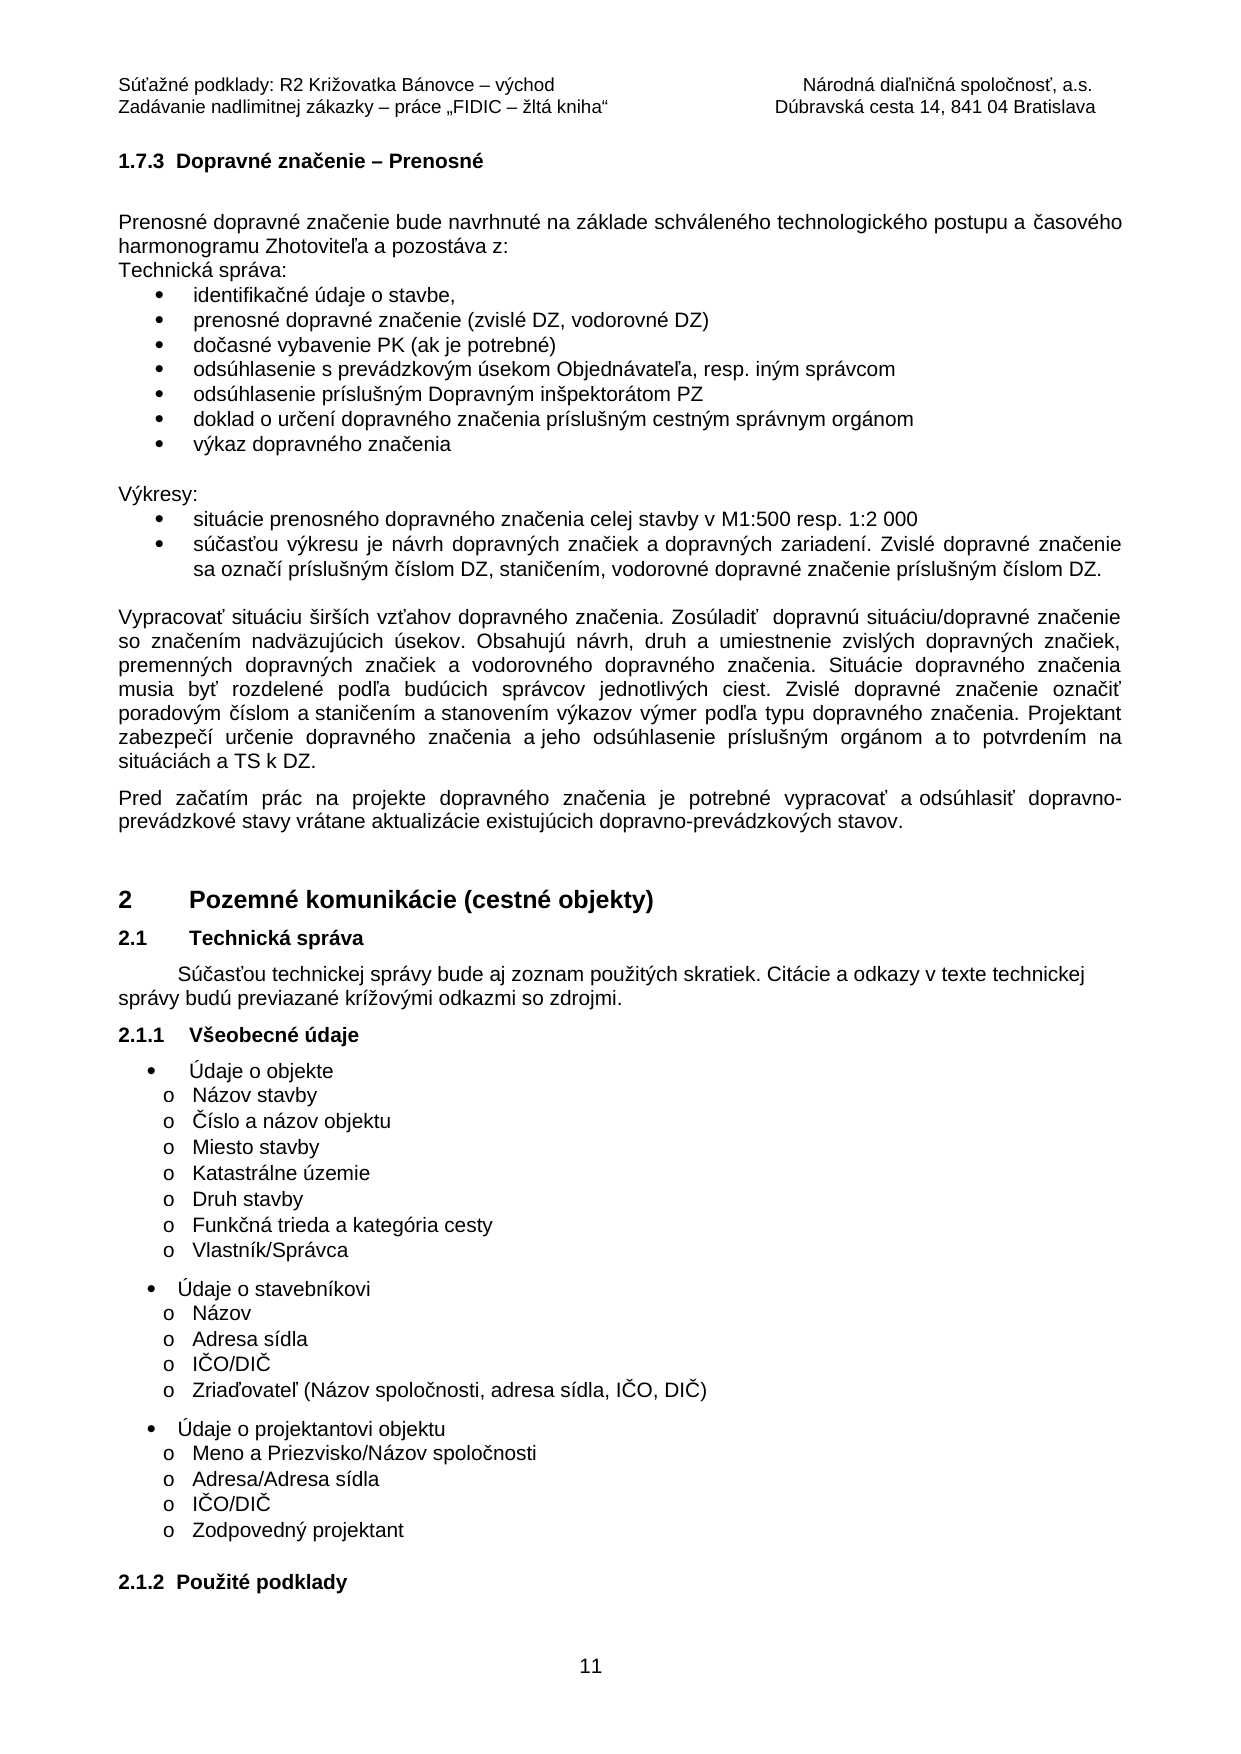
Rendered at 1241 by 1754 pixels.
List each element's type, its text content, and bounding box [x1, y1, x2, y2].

list situácie prenosného dopravného značenia celej stavby v M1:500 resp. 1:2 000 [156, 506, 1122, 531]
list Zodpovedný projektant [162, 1518, 1122, 1544]
list identifikačné údaje o stavbe, [156, 282, 1122, 307]
list Zriaďovateľ (Názov spoločnosti, adresa sídla, IČO, DIČ) [162, 1378, 1122, 1404]
list odsúhlasenie príslušným Dopravným inšpektorátom PZ [156, 381, 1122, 406]
list IČO/DIČ [162, 1492, 1122, 1518]
list prenosné dopravné značenie (zvislé DZ, vodorovné DZ) [156, 307, 1122, 332]
text o Miesto stavby [162, 1135, 1122, 1161]
text 2 Pozemné komunikácie (cestné objekty) [118, 884, 1122, 913]
list Názov [162, 1301, 1122, 1326]
list Meno a Priezvisko/Názov spoločnosti [162, 1441, 1122, 1466]
text o Funkčná trieda a kategória cesty [162, 1212, 1122, 1238]
text 2.1.1 Všeobecné údaje [118, 1023, 1122, 1047]
list Údaje o projektantovi objektu [148, 1416, 1122, 1441]
text Pred začatím prác na projekte dopravného značenia je potrebné vypracovať a odsúhlasiť dopravno-prevádzkové stavy vrátane aktualizácie existujúcich dopravno-prevádzkových stavov. [118, 785, 1122, 833]
text o Vlastník/Správca [162, 1238, 1122, 1264]
text 1.7.3 Dopravné značenie – Prenosné [118, 148, 1122, 173]
text o Druh stavby [162, 1187, 1122, 1212]
list výkaz dopravného značenia [156, 431, 1122, 456]
list Adresa sídla [162, 1326, 1122, 1352]
text Súčasťou technickej správy bude aj zoznam použitých skratiek. Citácie a odkazy v texte technickej správy budú previazané krížovými odkazmi so zdrojmi. [118, 962, 1122, 1010]
list IČO/DIČ [162, 1352, 1122, 1378]
text Technická správa: [118, 258, 1122, 282]
list súčasťou výkresu je návrh dopravných značiek a dopravných zariadení. Zvislé dopravné značenie sa označí príslušným číslom DZ, staničením, vodorovné dopravné značenie príslušným číslom DZ. [156, 531, 1122, 581]
list Údaje o objekte [148, 1059, 1122, 1083]
list Údaje o stavebníkovi [148, 1277, 1122, 1301]
text Výkresy: [118, 481, 1122, 506]
text 2.1 Technická správa [118, 926, 1122, 950]
text 2.1.2 Použité podklady [118, 1570, 1122, 1594]
text o Katastrálne územie [162, 1161, 1122, 1187]
list doklad o určení dopravného značenia príslušným cestným správnym orgánom [156, 406, 1122, 431]
list dočasné vybavenie PK (ak je potrebné) [156, 332, 1122, 357]
text Prenosné dopravné značenie bude navrhnuté na základe schváleného technologického postupu a časového harmonogramu Zhotoviteľa a pozostáva z: [118, 210, 1122, 258]
text Vypracovať situáciu širších vzťahov dopravného značenia. Zosúladiť dopravnú situáciu/dopravné značenie so značením nadväzujúcich úsekov. Obsahujú návrh, druh a umiestnenie zvislých dopravných značiek, premenných dopravných značiek a vodorovného dopravného značenia. Situácie dopravného značenia musia byť rozdelené podľa budúcich správcov jednotlivých ciest. Zvislé dopravné značenie označiť poradovým číslom a staničením a stanovením výkazov výmer podľa typu dopravného značenia. Projektant zabezpečí určenie dopravného značenia a jeho odsúhlasenie príslušným orgánom a to potvrdením na situáciách a TS k DZ. [118, 605, 1122, 773]
text o Číslo a názov objektu [162, 1109, 1122, 1135]
list Adresa/Adresa sídla [162, 1466, 1122, 1492]
list odsúhlasenie s prevádzkovým úsekom Objednávateľa, resp. iným správcom [156, 357, 1122, 381]
text o Názov stavby [162, 1083, 1122, 1109]
